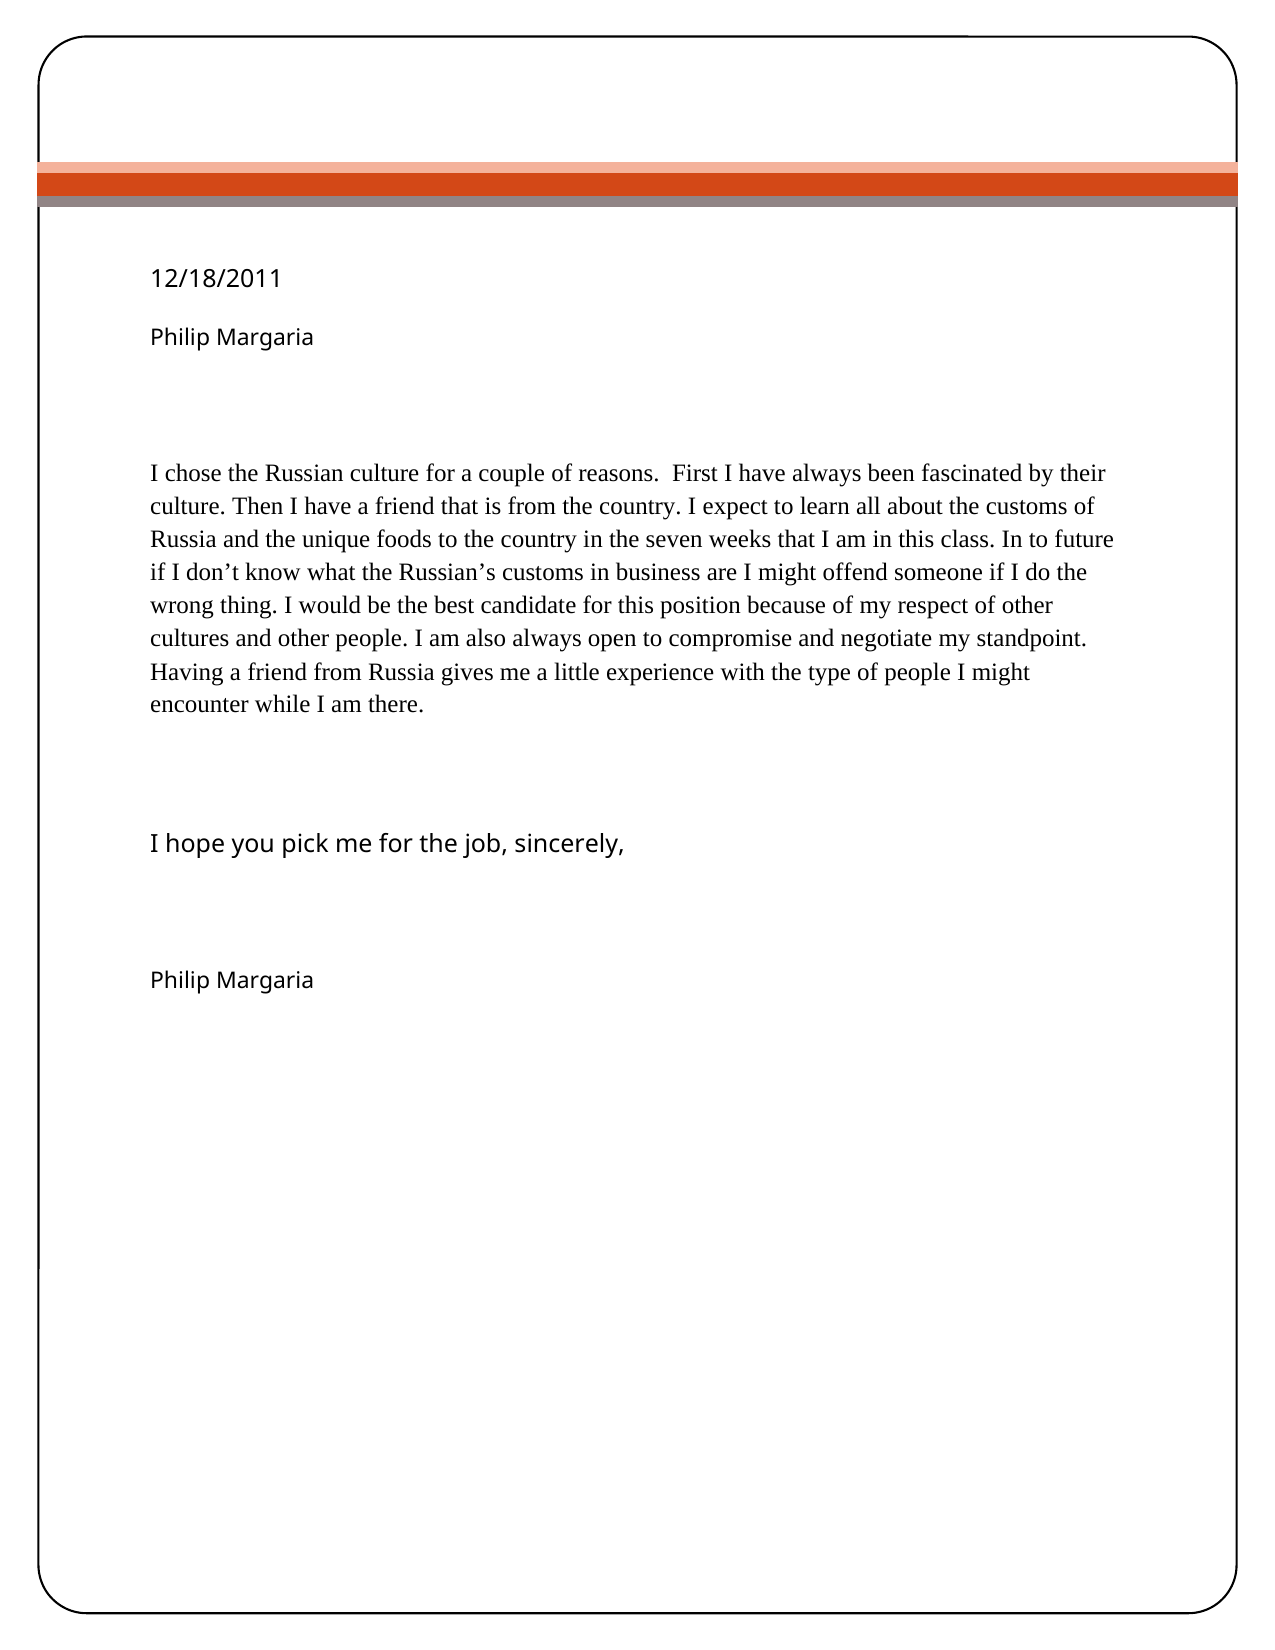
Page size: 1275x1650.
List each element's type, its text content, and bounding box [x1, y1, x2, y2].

text I chose the Russian culture for a couple of reasons. First I have always been fascinated by their culture. Then I have a friend that is from the country. I expect to learn all about the customs of Russia and the unique foods to the country in the seven weeks that I am in this class. In to future if I don’t know what the Russian’s customs in business are I might offend someone if I do the wrong thing. I would be the best candidate for this position because of my respect of other cultures and other people. I am also always open to compromise and negotiate my standpoint. Having a friend from Russia gives me a little experience with the type of people I might encounter while I am there. [150, 458, 1125, 718]
text I hope you pick me for the job, sincerely, [150, 825, 1125, 859]
